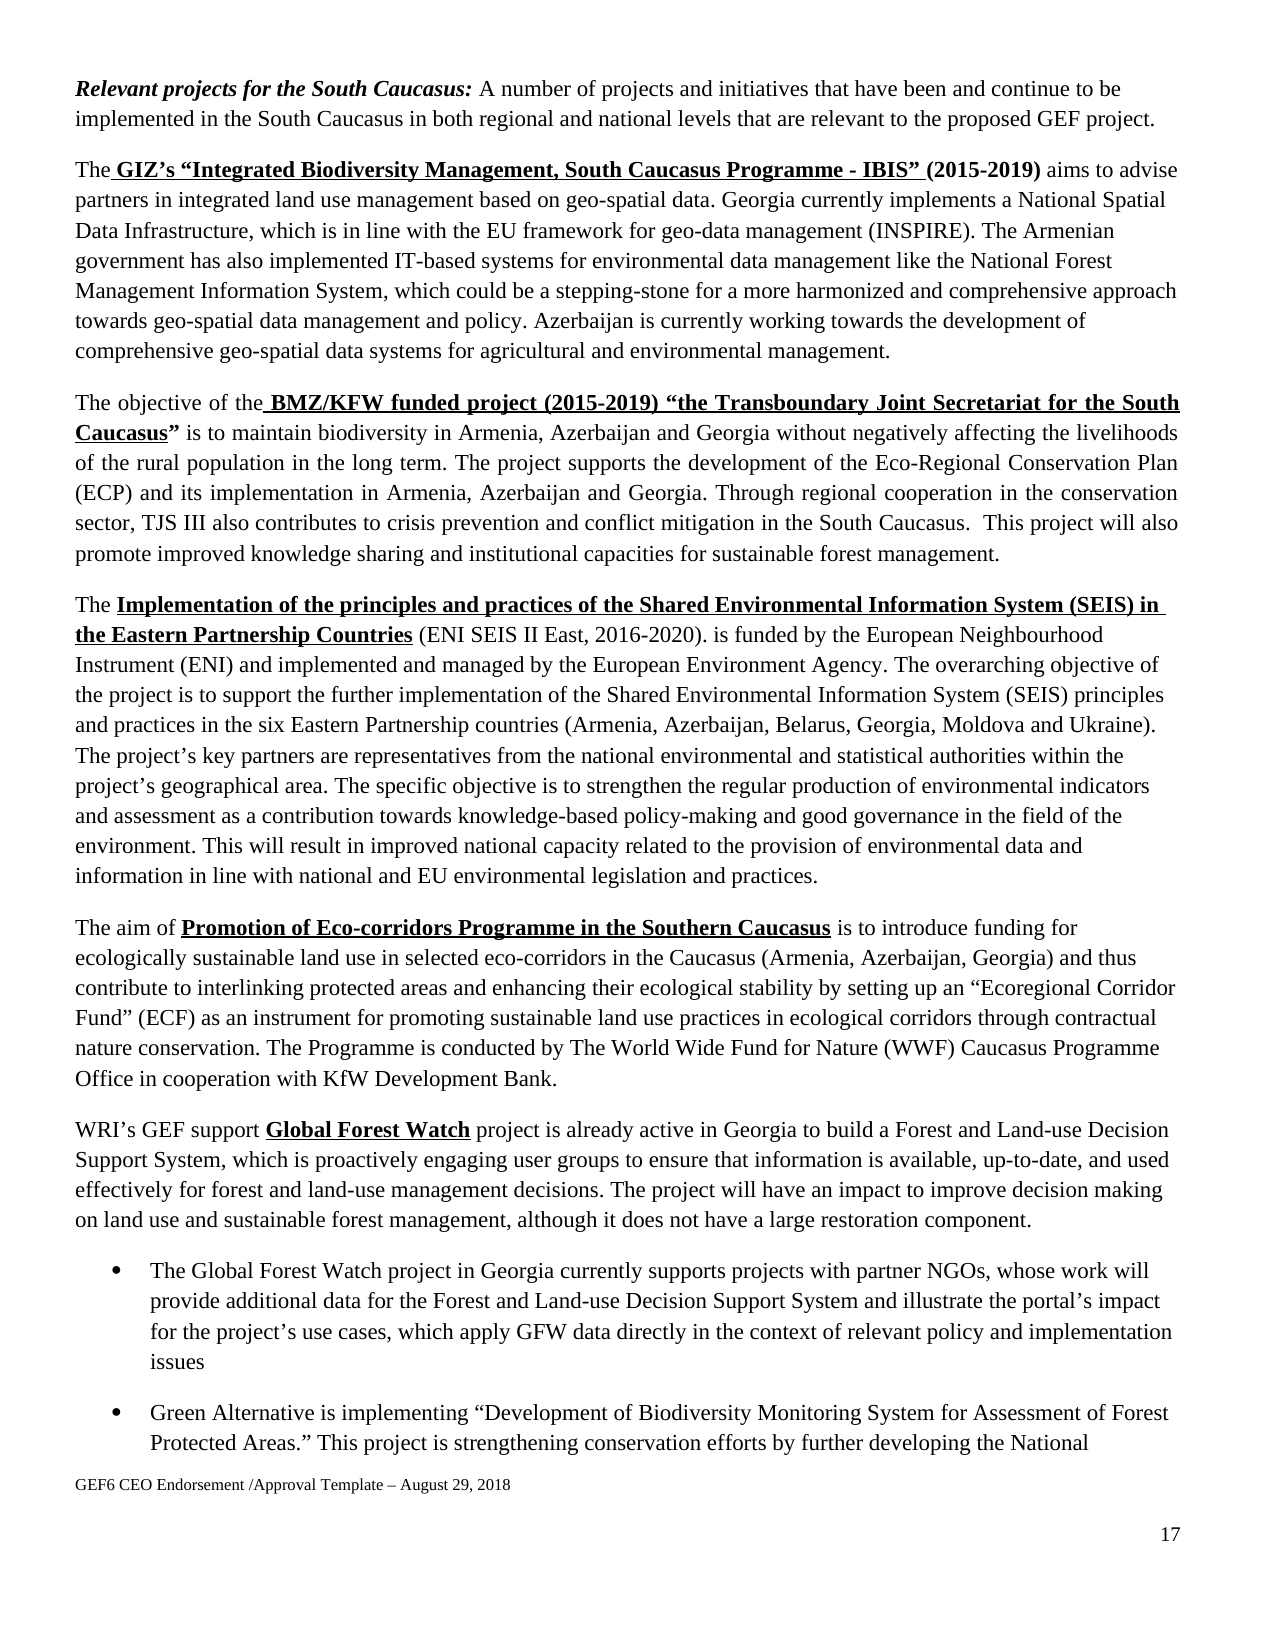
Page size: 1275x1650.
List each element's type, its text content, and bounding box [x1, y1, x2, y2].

text WRI’s GEF support Global Forest Watch project is already active in Georgia to build a Forest and Land-use Decision Support System, which is proactively engaging user groups to ensure that information is available, up-to-date, and used effectively for forest and land-use management decisions. The project will have an impact to improve decision making on land use and sustainable forest management, although it does not have a large restoration component. [75, 1116, 1181, 1233]
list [112, 1399, 1181, 1456]
text The aim of Promotion of Eco-corridors Programme in the Southern Caucasus is to introduce funding for ecologically sustainable land use in selected eco-corridors in the Caucasus (Armenia, Azerbaijan, Georgia) and thus contribute to interlinking protected areas and enhancing their ecological stability by setting up an “Ecoregional Corridor Fund” (ECF) as an instrument for promoting sustainable land use practices in ecological corridors through contractual nature conservation. The Programme is conducted by The World Wide Fund for Nature (WWF) Caucasus Programme Office in cooperation with KfW Development Bank. [75, 913, 1181, 1091]
text The objective of the BMZ/KFW funded project (2015-2019) “the Transboundary Joint Secretariat for the South Caucasus” is to maintain biodiversity in Armenia, Azerbaijan and Georgia without negatively affecting the livelihoods of the rural population in the long term. The project supports the development of the Eco-Regional Conservation Plan (ECP) and its implementation in Armenia, Azerbaijan and Georgia. Through regional cooperation in the conservation sector, TJS III also contributes to crisis prevention and conflict mitigation in the South Caucasus. This project will also promote improved knowledge sharing and institutional capacities for sustainable forest management. [75, 388, 1181, 566]
text The Implementation of the principles and practices of the Shared Environmental Information System (SEIS) in the Eastern Partnership Countries (ENI SEIS II East, 2016-2020). is funded by the European Neighbourhood Instrument (ENI) and implemented and managed by the European Environment Agency. The overarching objective of the project is to support the further implementation of the Shared Environmental Information System (SEIS) principles and practices in the six Eastern Partnership countries (Armenia, Azerbaijan, Belarus, Georgia, Moldova and Ukraine). The project’s key partners are representatives from the national environmental and statistical authorities within the project’s geographical area. The specific objective is to strengthen the regular production of environmental indicators and assessment as a contribution towards knowledge-based policy-making and good governance in the field of the environment. This will result in improved national capacity related to the provision of environmental data and information in line with national and EU environmental legislation and practices. [75, 591, 1181, 889]
text Relevant projects for the South Caucasus: A number of projects and initiatives that have been and continue to be implemented in the South Caucasus in both regional and national levels that are relevant to the proposed GEF project. [75, 75, 1181, 132]
list The Global Forest Watch project in Georgia currently supports projects with partner NGOs, whose work will provide additional data for the Forest and Land-use Decision Support System and illustrate the portal’s impact for the project’s use cases, which apply GFW data directly in the context of relevant policy and implementation issues [112, 1257, 1181, 1374]
text The GIZ’s “Integrated Biodiversity Management, South Caucasus Programme - IBIS” (2015-2019) aims to advise partners in integrated land use management based on geo-spatial data. Georgia currently implements a National Spatial Data Infrastructure, which is in line with the EU framework for geo-data management (INSPIRE). The Armenian government has also implemented IT-based systems for environmental data management like the National Forest Management Information System, which could be a stepping-stone for a more harmonized and comprehensive approach towards geo-spatial data management and policy. Azerbaijan is currently working towards the development of comprehensive geo-spatial data systems for agricultural and environmental management. [75, 156, 1181, 364]
